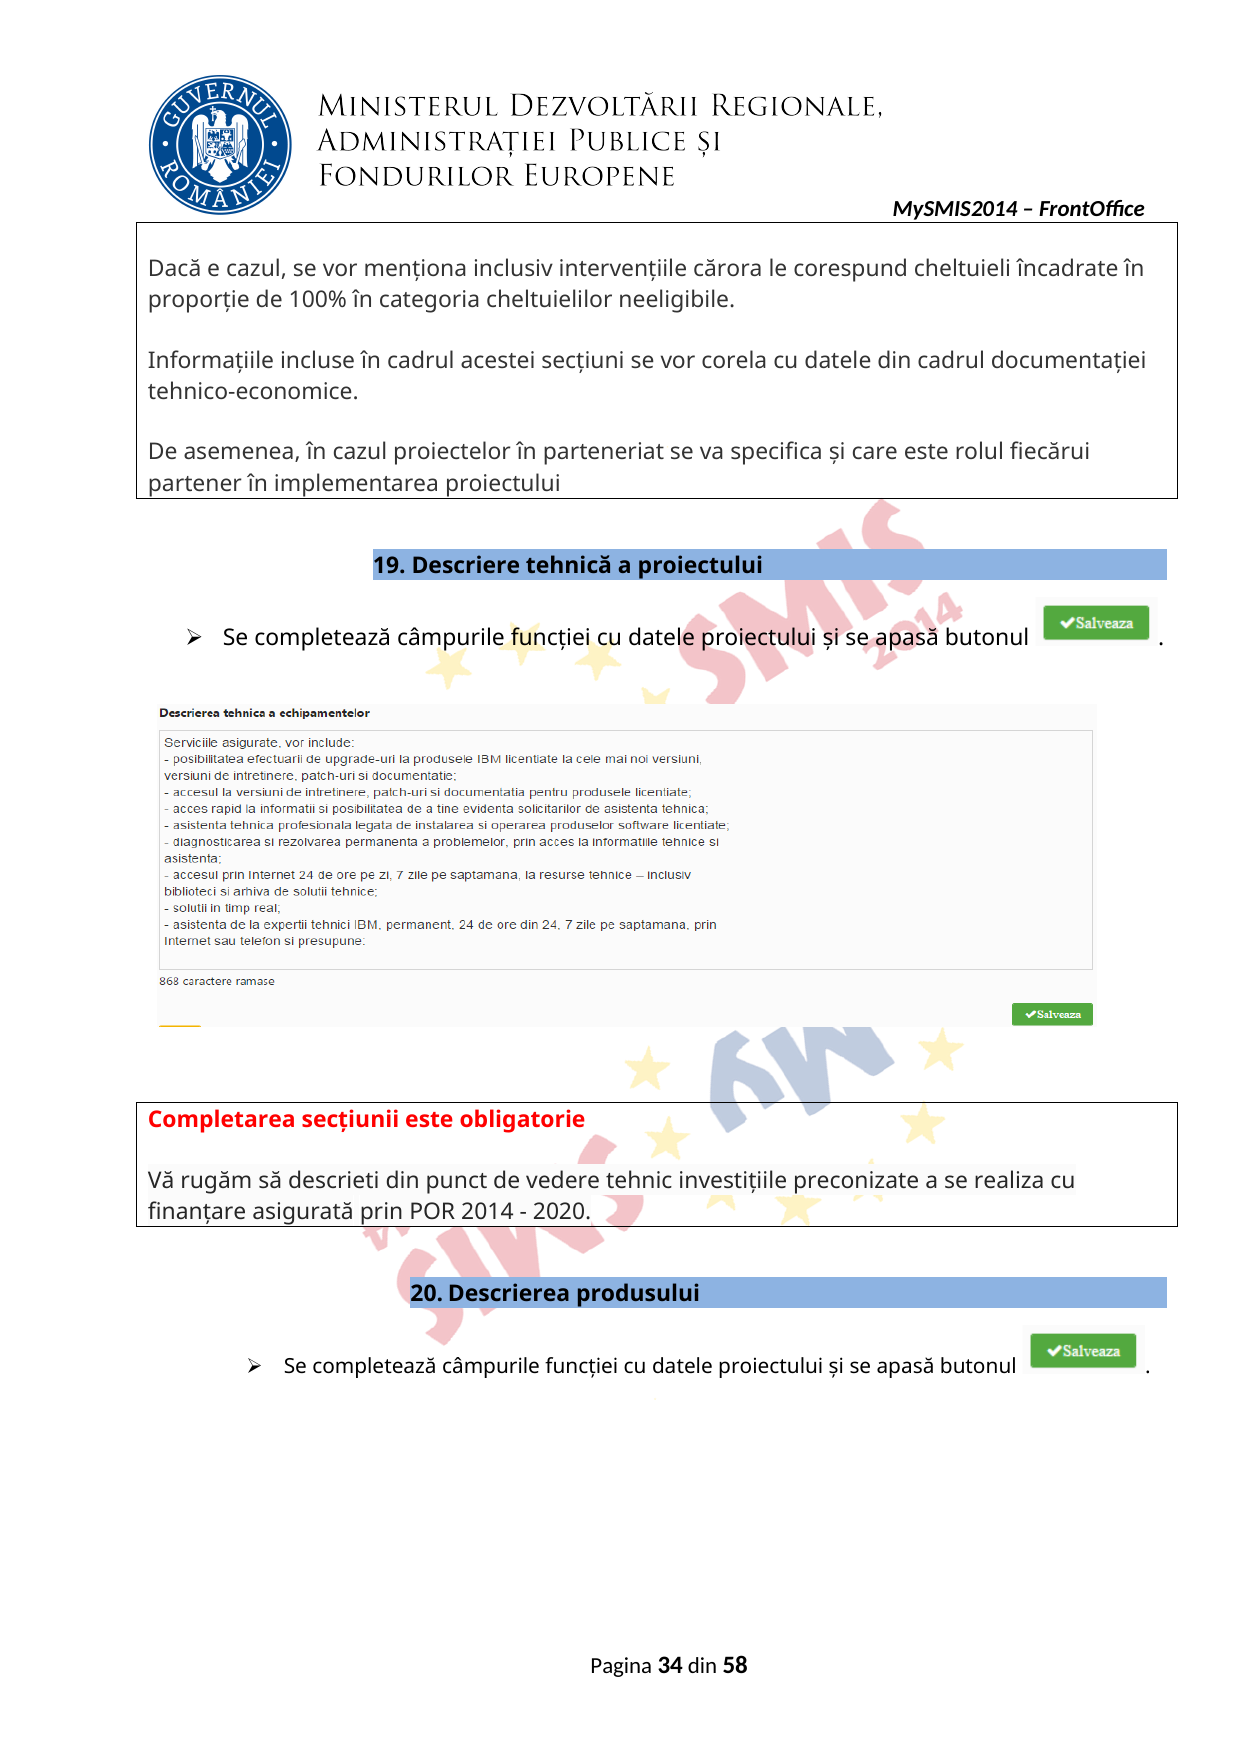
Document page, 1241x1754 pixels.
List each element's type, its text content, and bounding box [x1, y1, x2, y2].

list Se completează câmpurile funcției cu datele proiectului și se apasă butonul . [246, 1326, 1167, 1380]
subtitle 19. Descriere tehnică a proiectului [373, 549, 1167, 580]
table_header Completarea secțiunii este obligatorie Vă rugăm să descrieti din punct de vedere tehnic investițiile preconizate a se realiza cu finanțare asigurată prin POR 2014 - 2020. [137, 1103, 1177, 1226]
picture [155, 1227, 1159, 1540]
subtitle Descrierea produsului [410, 1277, 1167, 1308]
list Se completează câmpurile funcției cu datele proiectului și se apasă butonul . [185, 597, 1167, 652]
picture [155, 499, 1159, 1102]
picture [147, 73, 893, 216]
